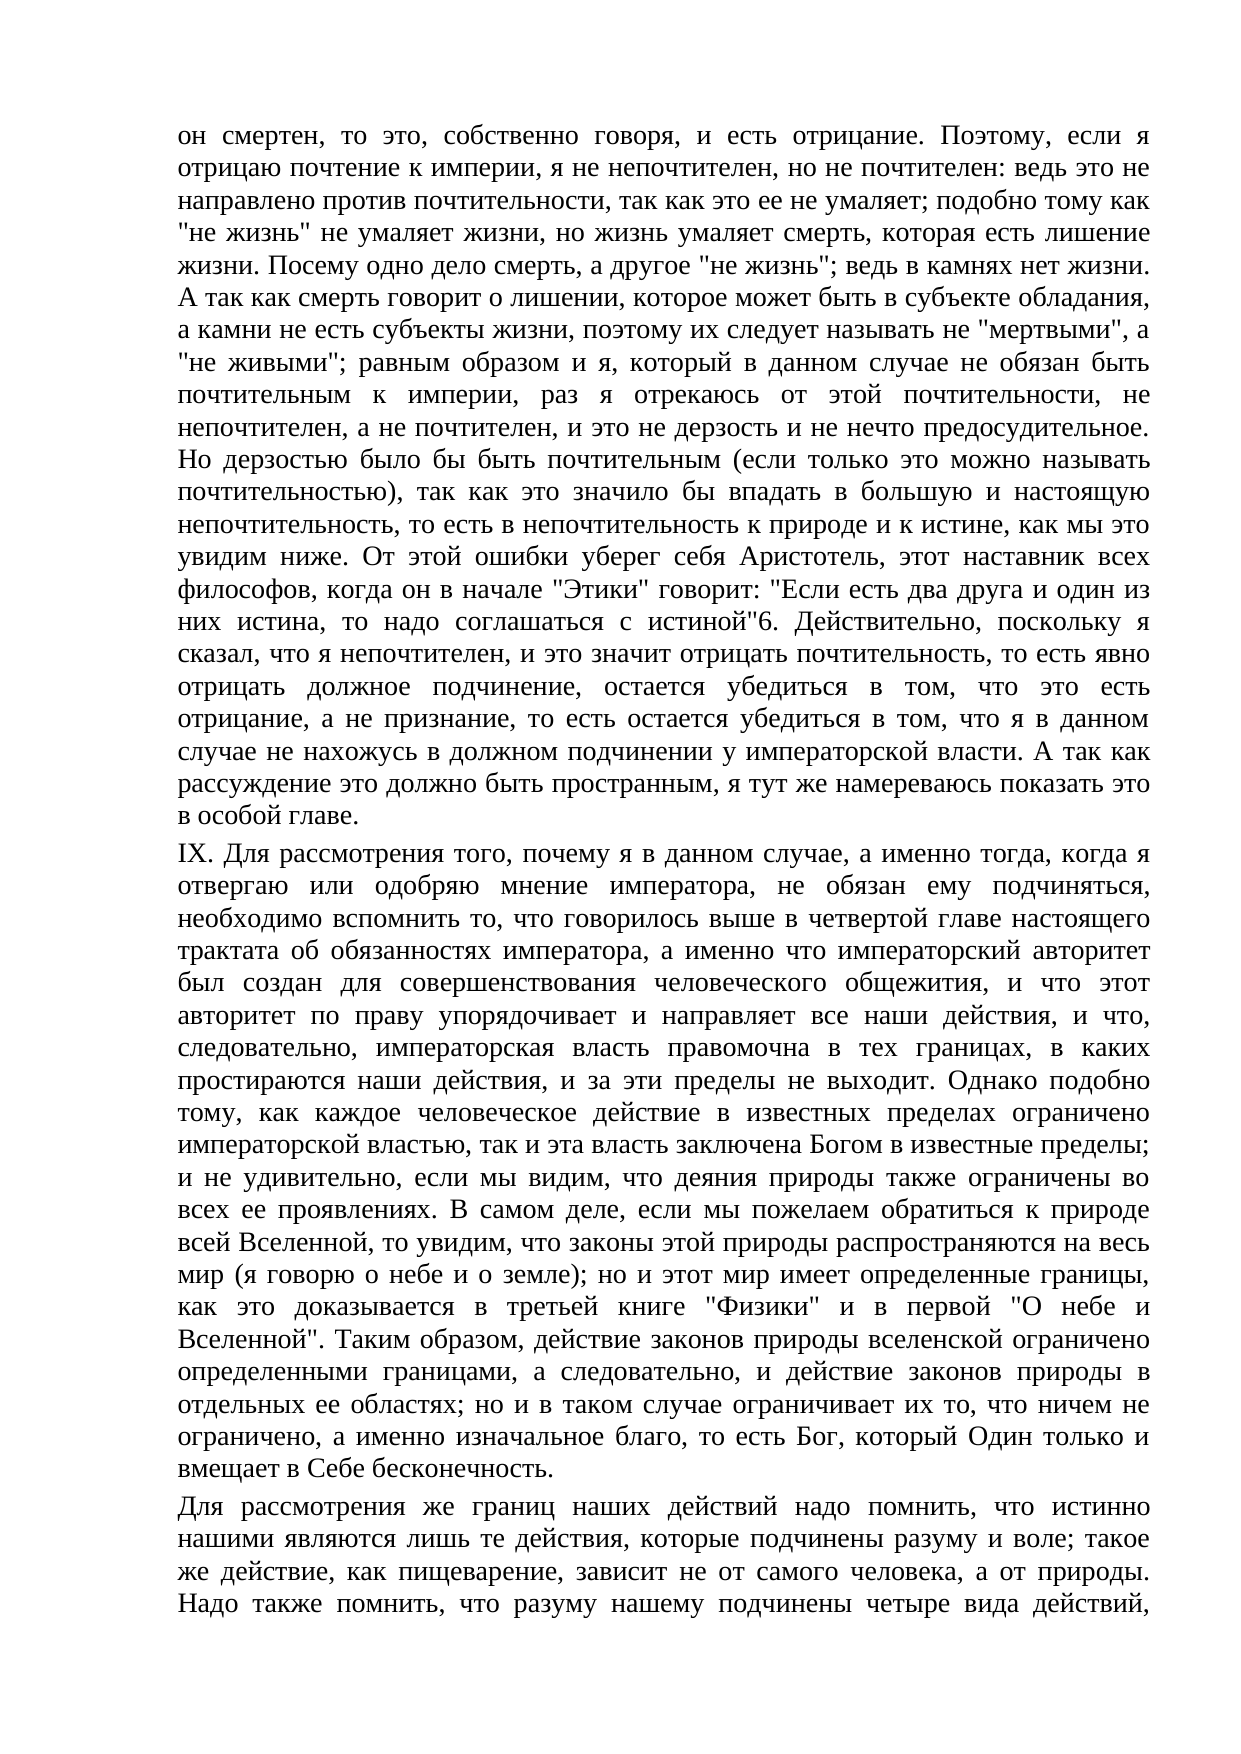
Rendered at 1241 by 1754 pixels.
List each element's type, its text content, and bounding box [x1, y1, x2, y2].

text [177, 1489, 1152, 1618]
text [177, 118, 1152, 831]
text IX. Для рассмотрения того, почему я в данном случае, а именно тогда, когда я отвергаю или одобряю мнение императора, не обязан ему подчиняться, необходимо вспомнить то, что говорилось выше в четвертой главе настоящего трактата об обязанностях императора, а именно что императорский авторитет был создан для совершенствования человеческого общежития, и что этот авторитет по праву упорядочивает и направляет все наши действия, и что, следовательно, императорская власть правомочна в тех границах, в каких простираются наши действия, и за эти пределы не выходит. Однако подобно тому, как каждое человеческое действие в известных пределах ограничено императорской властью, так и эта власть заключена Богом в известные пределы; и не удивительно, если мы видим, что деяния природы также ограничены во всех ее проявлениях. В самом деле, если мы пожелаем обратиться к природе всей Вселенной, то увидим, что законы этой природы распространяются на весь мир (я говорю о небе и о земле); но и этот мир имеет определенные границы, как это доказывается в третьей книге "Физики" и в первой "О небе и Вселенной". Таким образом, действие законов природы вселенской ограничено определенными границами, а следовательно, и действие законов природы в отдельных ее областях; но и в таком случае ограничивает их то, что ничем не ограничено, а именно изначальное благо, то есть Бог, который Один только и вмещает в Себе бесконечность. [177, 836, 1152, 1484]
